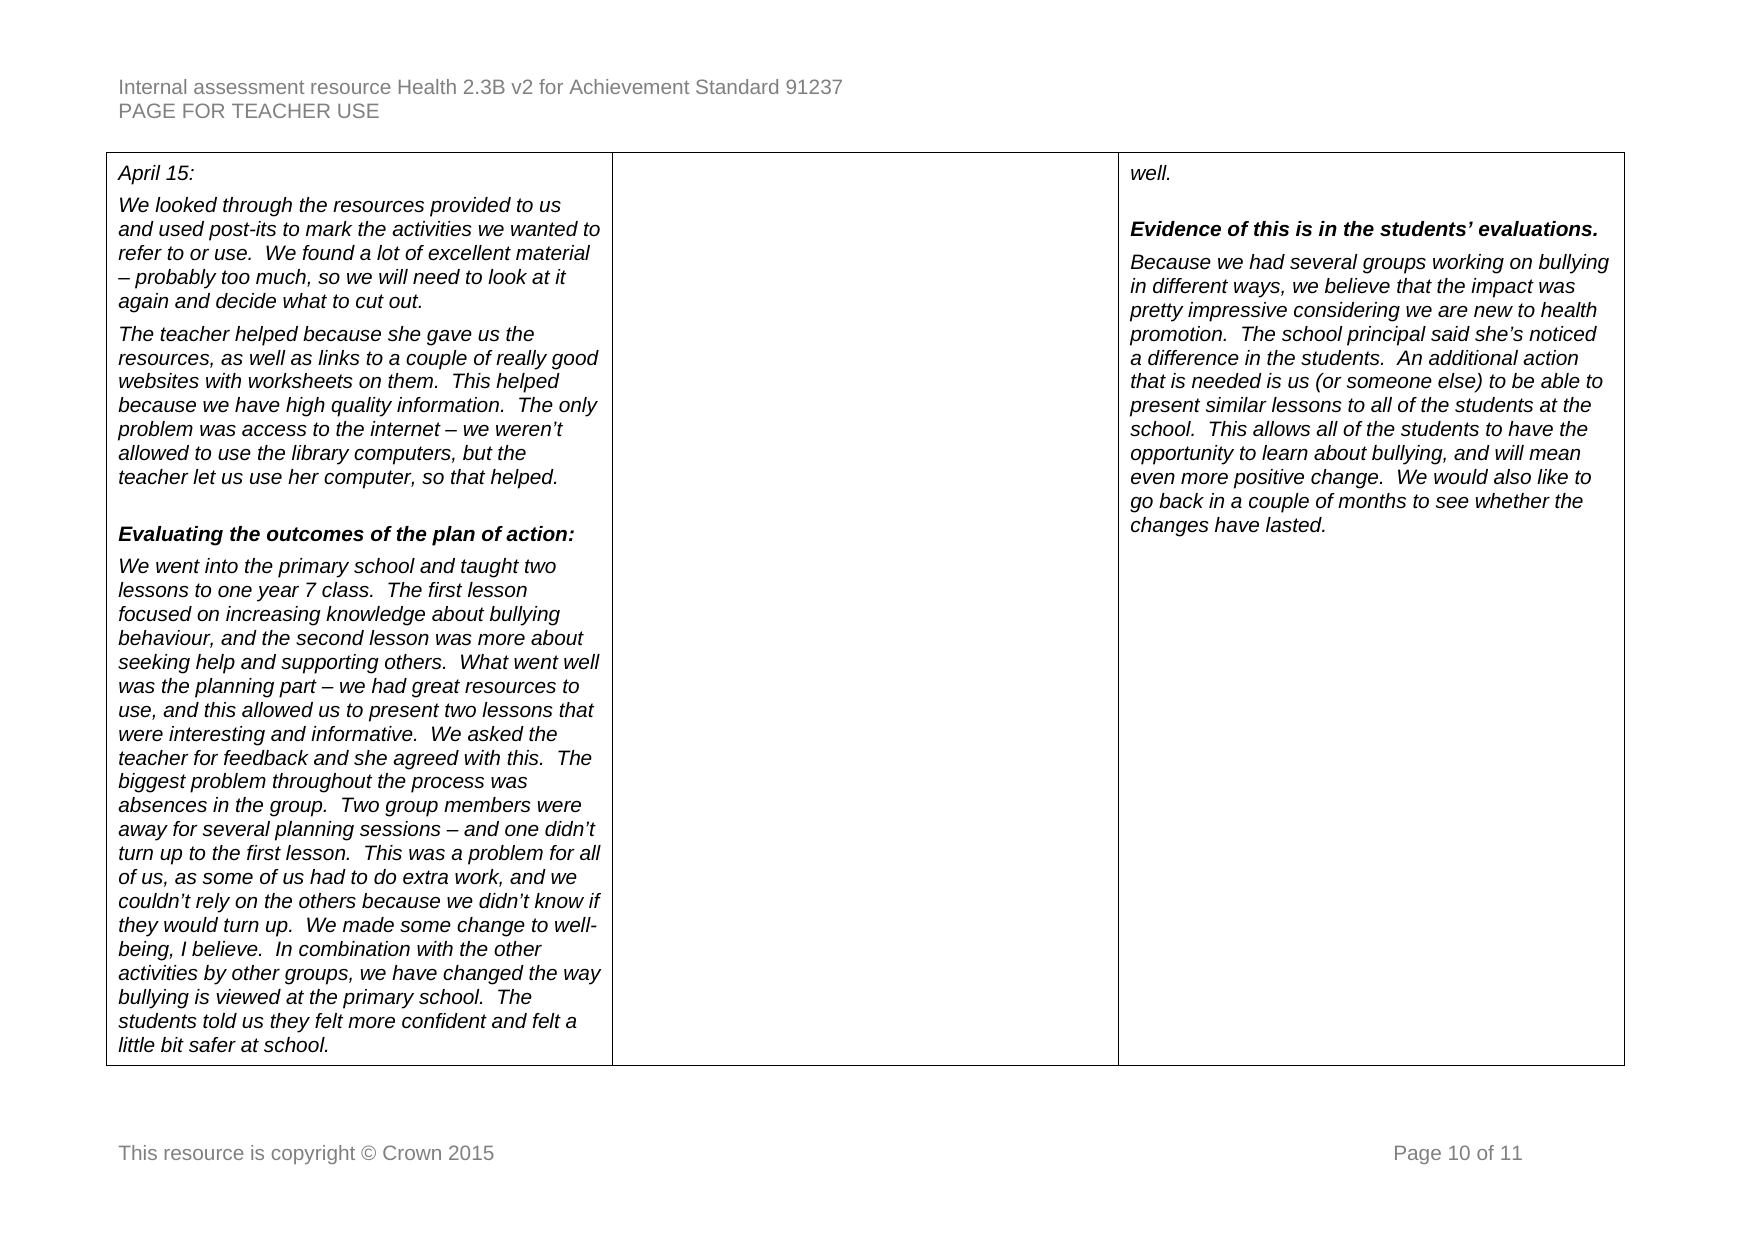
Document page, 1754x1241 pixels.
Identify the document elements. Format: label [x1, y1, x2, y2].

table_cell [613, 153, 1118, 1065]
table_cell [1119, 153, 1624, 1065]
table_cell [107, 153, 612, 1065]
